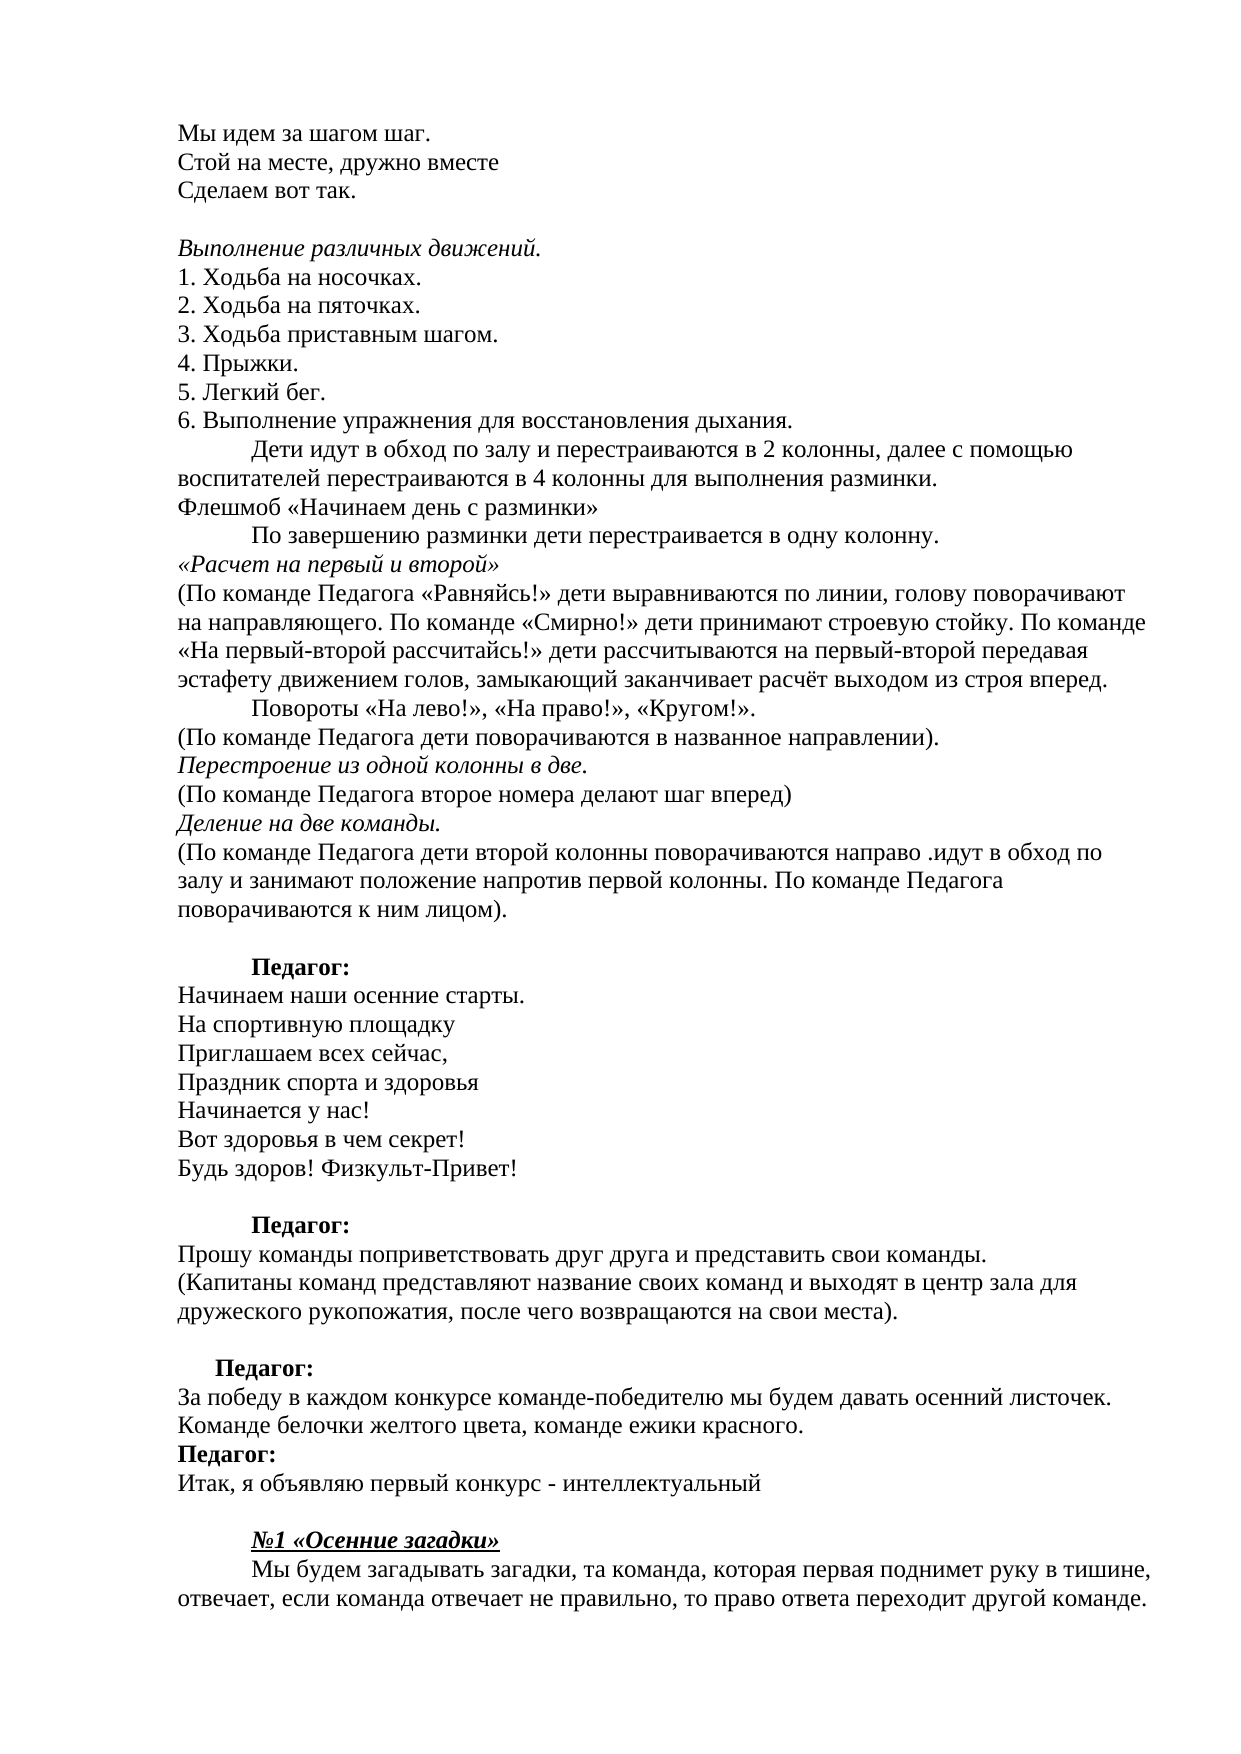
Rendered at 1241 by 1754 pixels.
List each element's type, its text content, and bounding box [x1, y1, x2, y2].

text Педагог: Прошу команды поприветствовать друг друга и представить свои команды. (Капитаны команд представляют название своих команд и выходят в центр зала для дружеского рукопожатия, после чего возвращаются на свои места). [177, 1210, 1152, 1325]
text Педагог: Начинаем наши осенние старты. На спортивную площадку Приглашаем всех сейчас, Праздник спорта и здоровья Начинается у нас! Вот здоровья в чем секрет! Будь здоров! Физкульт-Привет! [177, 952, 1152, 1210]
text Педагог: За победу в каждом конкурсе команде-победителю мы будем давать осенний листочек. Команде белочки желтого цвета, команде ежики красного. Педагог: Итак, я объявляю первый конкурс - интеллектуальный [177, 1353, 1152, 1497]
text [177, 118, 1152, 434]
text Повороты «На лево!», «На право!», «Кругом!». (По команде Педагога дети поворачиваются в названное направлении). Перестроение из одной колонны в две. (По команде Педагога второе номера делают шаг вперед) Деление на две команды. (По команде Педагога дети второй колонны поворачиваются направо .идут в обход по залу и занимают положение напротив первой колонны. По команде Педагога поворачиваются к ним лицом). [177, 693, 1152, 923]
text №1 «Осенние загадки» [177, 1525, 1152, 1554]
text Дети идут в обход по залу и перестраиваются в 2 колонны, далее с помощью воспитателей перестраиваются в 4 колонны для выполнения разминки. Флешмоб «Начинаем день с разминки» [177, 434, 1152, 521]
text По завершению разминки дети перестраивается в одну колонну. «Расчет на первый и второй» (По команде Педагога «Равняйсь!» дети выравниваются по линии, голову поворачивают на направляющего. По команде «Смирно!» дети принимают строевую стойку. По команде «На первый-второй рассчитайсь!» дети рассчитываются на первый-второй передавая эстафету движением голов, замыкающий заканчивает расчёт выходом из строя вперед. [177, 521, 1152, 693]
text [177, 1554, 1152, 1612]
